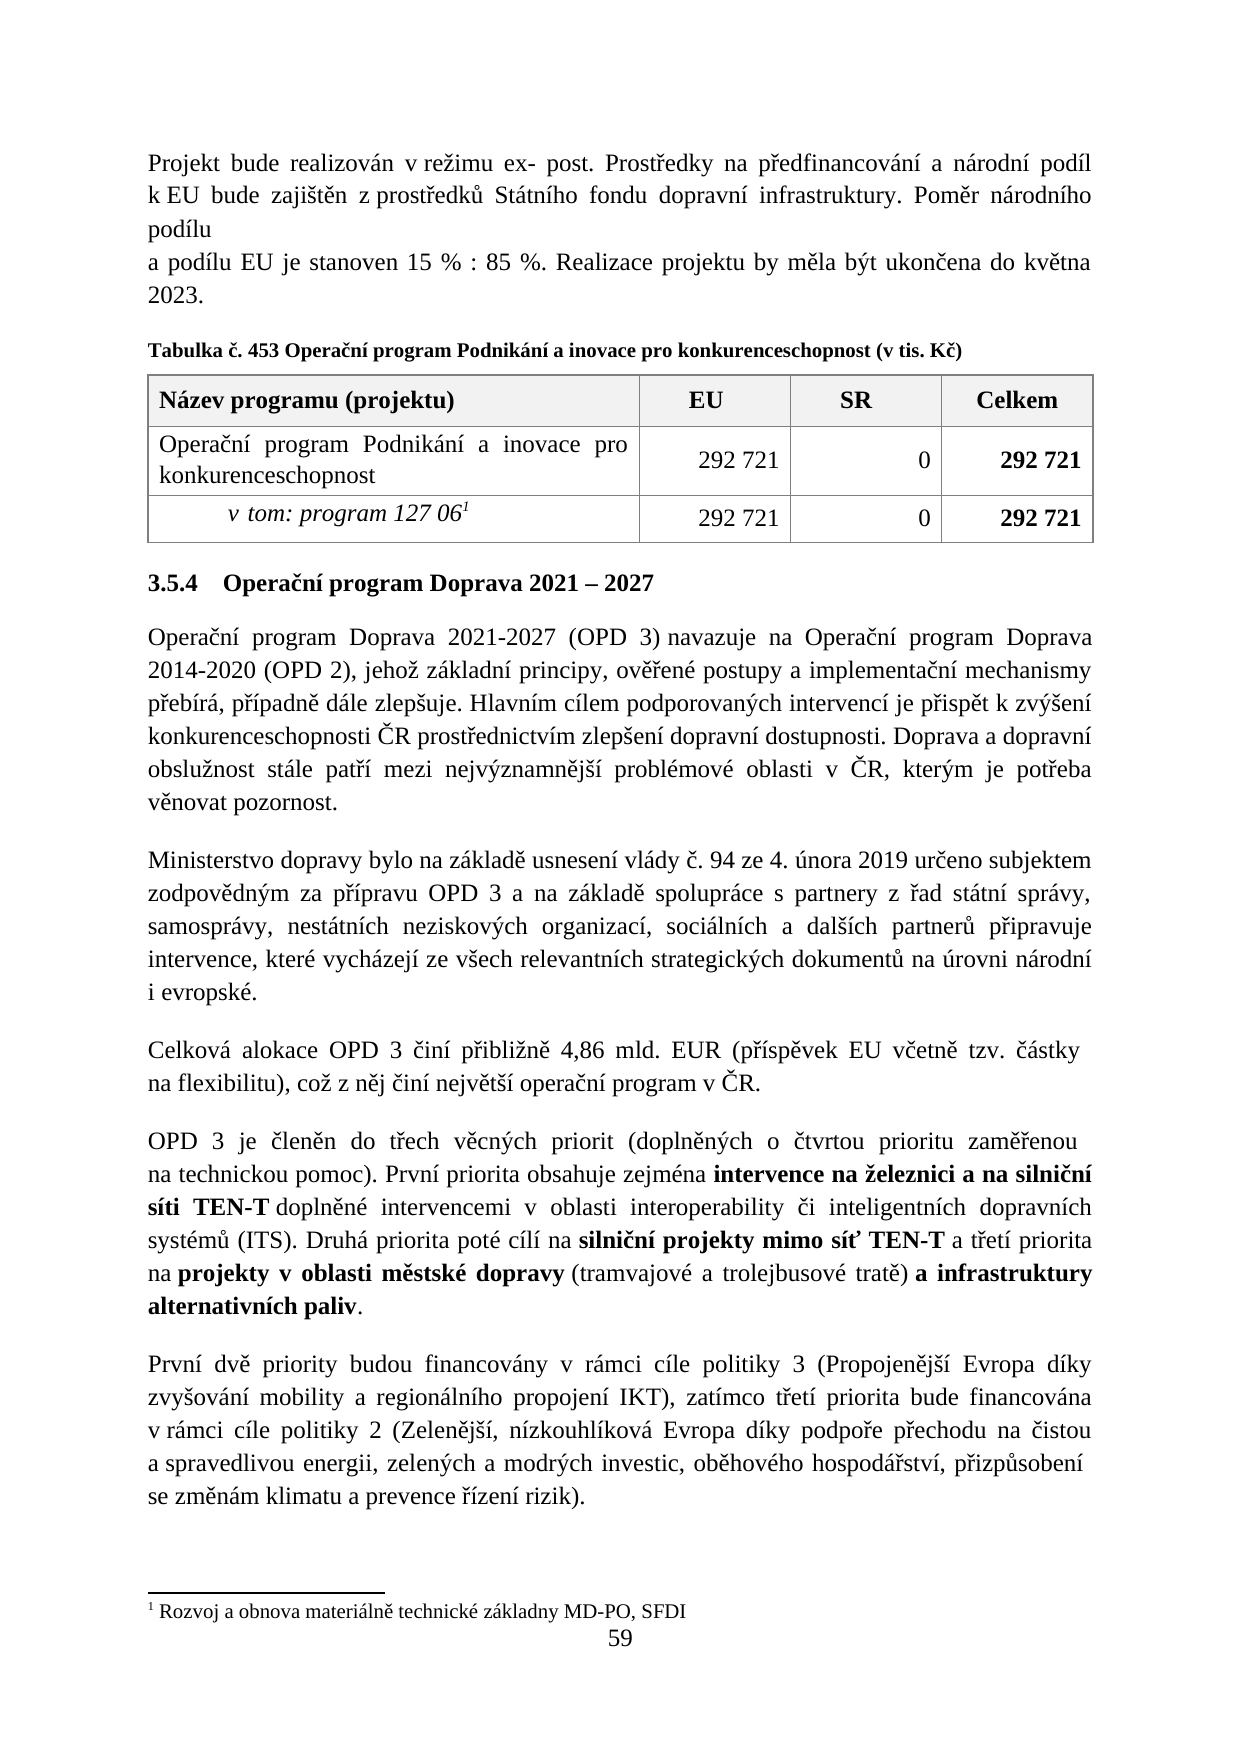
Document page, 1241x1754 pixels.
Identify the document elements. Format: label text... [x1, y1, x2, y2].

subtitle Operační program Doprava 2021 – 2027 [148, 568, 1093, 597]
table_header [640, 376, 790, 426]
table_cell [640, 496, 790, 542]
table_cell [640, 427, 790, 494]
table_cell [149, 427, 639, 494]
text Ministerstvo dopravy bylo na základě usnesení vlády č. 94 ze 4. února 2019 určeno subjektem zodpovědným za přípravu OPD 3 a na základě spolupráce s partnery z řad státní správy, samosprávy, nestátních neziskových organizací, sociálních a dalších partnerů připravuje intervence, které vycházejí ze všech relevantních strategických dokumentů na úrovni národní i evropské. [148, 845, 1093, 1006]
text Operační program Doprava 2021-2027 (OPD 3) navazuje na Operační program Doprava 2014-2020 (OPD 2), jehož základní principy, ověřené postupy a implementační mechanismy přebírá, případně dále zlepšuje. Hlavním cílem podporovaných intervencí je přispět k zvýšení konkurenceschopnosti ČR prostřednictvím zlepšení dopravní dostupnosti. Doprava a dopravní obslužnost stále patří mezi nejvýznamnější problémové oblasti v ČR, kterým je potřeba věnovat pozornost. [148, 622, 1093, 816]
text Tabulka č. 453 Operační program Podnikání a inovace pro konkurenceschopnost (v tis. Kč) [148, 338, 1093, 362]
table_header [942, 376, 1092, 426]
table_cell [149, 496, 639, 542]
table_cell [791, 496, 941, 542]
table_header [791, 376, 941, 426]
text První dvě priority budou financovány v rámci cíle politiky 3 (Propojenější Evropa díky zvyšování mobility a regionálního propojení IKT), zatímco třetí priorita bude financována v rámci cíle politiky 2 (Zelenější, nízkouhlíková Evropa díky podpoře přechodu na čistou a spravedlivou energii, zelených a modrých investic, oběhového hospodářství, přizpůsobení se změnám klimatu a prevence řízení rizik). [148, 1349, 1093, 1510]
text Celková alokace OPD 3 činí přibližně 4,86 mld. EUR (příspěvek EU včetně tzv. částky na flexibilitu), což z něj činí největší operační program v ČR. [148, 1035, 1093, 1097]
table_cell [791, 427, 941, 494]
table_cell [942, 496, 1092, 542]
text Projekt bude realizován v režimu ex- post. Prostředky na předfinancování a národní podíl k EU bude zajištěn z prostředků Státního fondu dopravní infrastruktury. Poměr národního podílu a podílu EU je stanoven 15 % : 85 %. Realizace projektu by měla být ukončena do května 2023. [148, 148, 1093, 308]
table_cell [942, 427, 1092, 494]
text OPD 3 je členěn do třech věcných priorit (doplněných o čtvrtou prioritu zaměřenou na technickou pomoc). První priorita obsahuje zejména intervence na železnici a na silniční síti TEN-T doplněné intervencemi v oblasti interoperability či inteligentních dopravních systémů (ITS). Druhá priorita poté cílí na silniční projekty mimo síť TEN-T a třetí priorita na projekty v oblasti městské dopravy (tramvajové a trolejbusové tratě) a infrastruktury alternativních paliv. [148, 1126, 1093, 1320]
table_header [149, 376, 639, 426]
